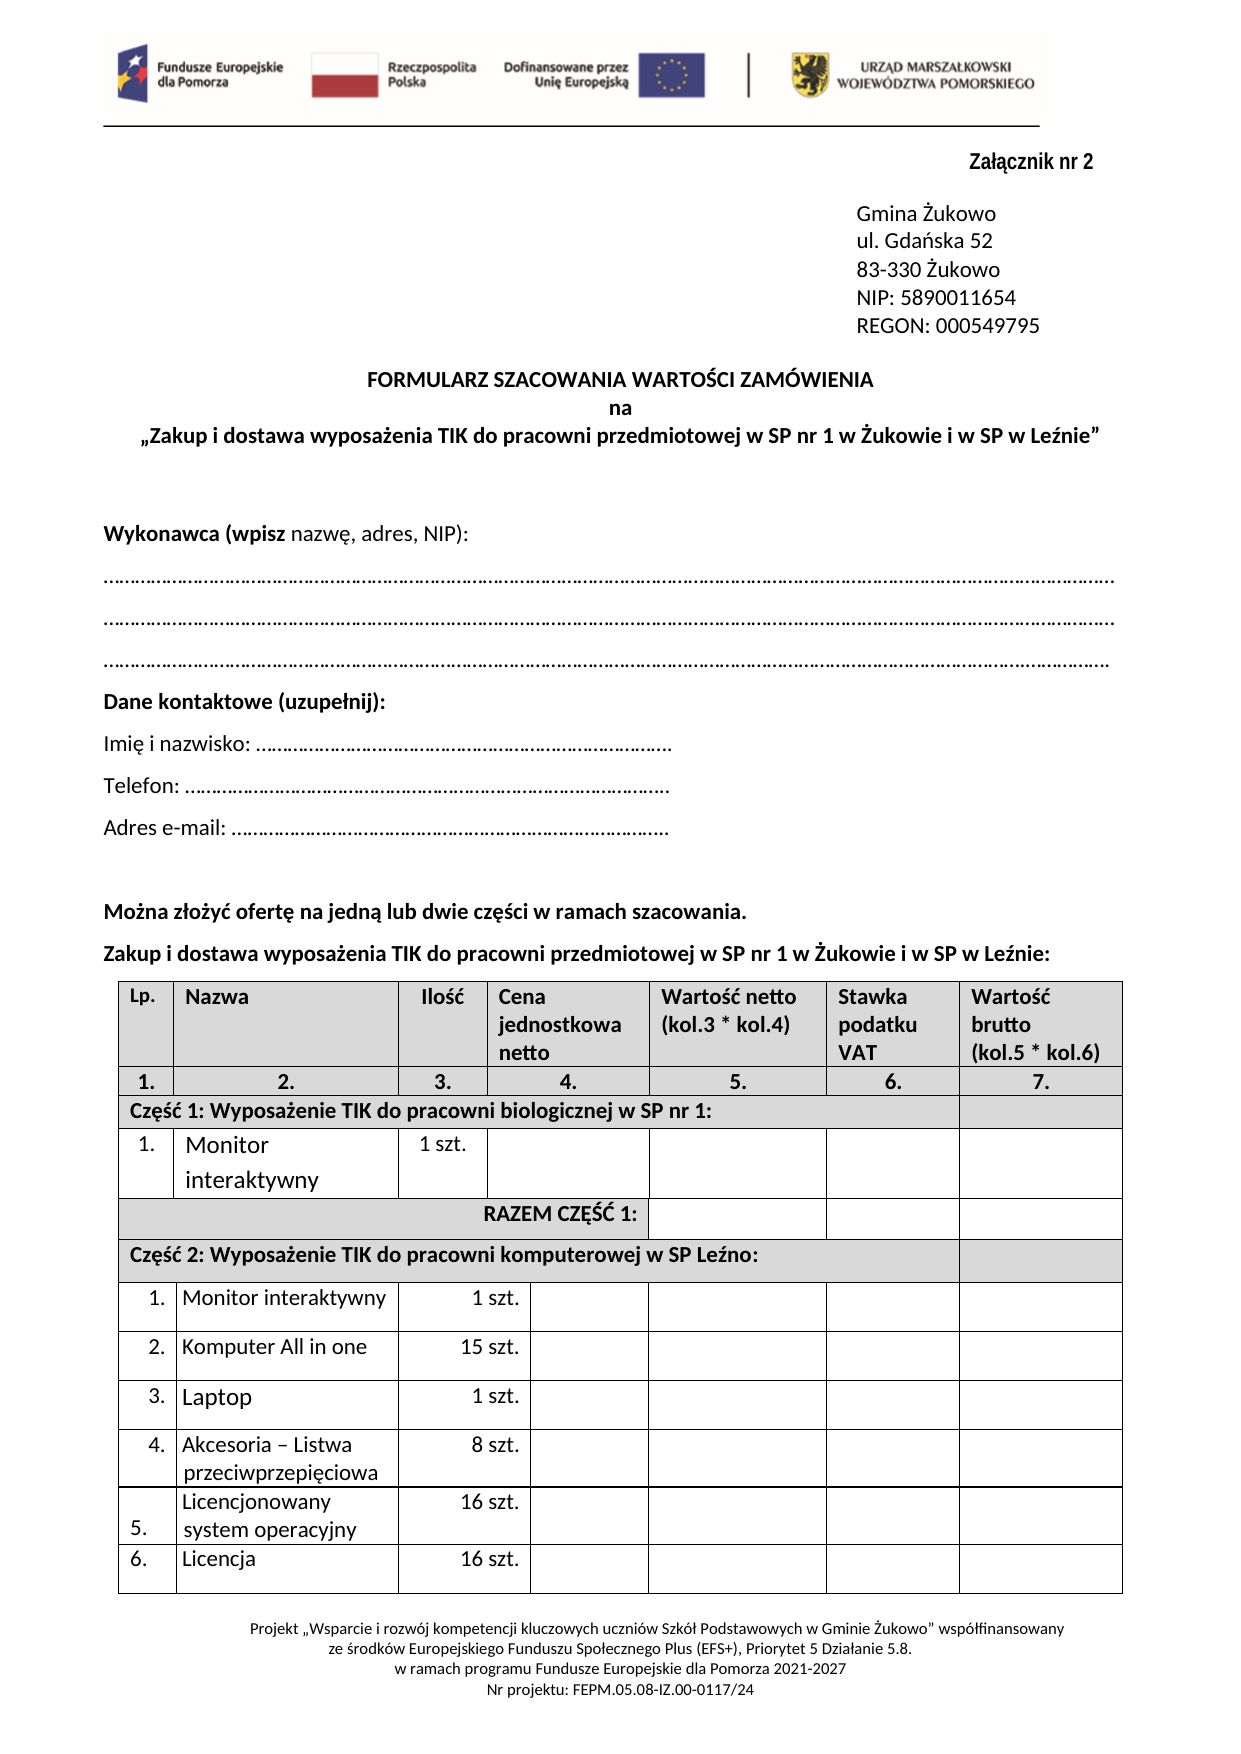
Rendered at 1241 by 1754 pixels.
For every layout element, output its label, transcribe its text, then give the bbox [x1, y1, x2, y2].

table_cell 6. [827, 1067, 959, 1095]
table_cell 15 szt. [399, 1332, 530, 1380]
text FORMULARZ SZACOWANIA WARTOŚCI ZAMÓWIENIA [103, 365, 1138, 393]
table_header Lp. [119, 982, 173, 1066]
table_cell 1 szt. [399, 1381, 530, 1429]
table_cell 5. [119, 1488, 176, 1543]
table_cell [960, 1488, 1122, 1543]
table_cell [960, 1283, 1122, 1331]
table_cell [827, 1430, 959, 1486]
table_cell [827, 1381, 959, 1429]
table_cell [531, 1283, 648, 1331]
table_cell [649, 1488, 826, 1543]
table_cell 1. [119, 1283, 176, 1331]
text Telefon: ……………………………………………………………………………….. [103, 771, 1138, 799]
table_cell 3. [119, 1381, 176, 1429]
table_cell Monitor interaktywny [174, 1129, 398, 1198]
table_cell [488, 1129, 649, 1198]
table_cell 4. [119, 1430, 176, 1486]
table_cell [960, 1096, 1122, 1128]
table_header Wartość brutto (kol.5 * kol.6) [960, 982, 1122, 1066]
table_cell [649, 1199, 826, 1239]
table_cell 1. [119, 1129, 173, 1198]
table_cell Licencjonowany system operacyjny [177, 1488, 398, 1543]
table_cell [177, 1545, 398, 1593]
table_cell [827, 1545, 959, 1593]
text Imię i nazwisko: ……………………………………………………………………. [103, 729, 1138, 757]
table_cell Monitor interaktywny [177, 1283, 398, 1331]
table_cell Część 2: Wyposażenie TIK do pracowni komputerowej w SP Leźno: [119, 1240, 959, 1282]
table_cell 5. [650, 1067, 826, 1095]
text NIP: 5890011654 [856, 283, 1138, 311]
table_cell [827, 1283, 959, 1331]
table_cell [827, 1488, 959, 1543]
text na [103, 393, 1138, 421]
table_cell [531, 1545, 648, 1593]
table_cell [649, 1283, 826, 1331]
table_cell [827, 1199, 959, 1239]
table_cell RAZEM CZĘŚĆ 1: [119, 1199, 648, 1239]
table_cell 3. [399, 1067, 487, 1095]
table_cell 6. [119, 1545, 176, 1593]
table_cell 4. [488, 1067, 649, 1095]
text „Zakup i dostawa wyposażenia TIK do pracowni przedmiotowej w SP nr 1 w Żukowie i w SP w Leźnie” [103, 421, 1138, 449]
table_header Cena jednostkowa netto [488, 982, 649, 1066]
table_cell [531, 1488, 648, 1543]
table_header Ilość [399, 982, 487, 1066]
table_cell [649, 1430, 826, 1486]
table_cell 16 szt. [399, 1488, 530, 1543]
table_cell 1. [119, 1067, 173, 1095]
table_cell 8 szt. [399, 1430, 530, 1486]
picture [103, 29, 1049, 127]
table_cell [649, 1381, 826, 1429]
table_cell Część 1: Wyposażenie TIK do pracowni biologicznej w SP nr 1: [119, 1096, 959, 1128]
text Wykonawca (wpisz nazwę, adres, NIP): [103, 519, 1138, 547]
table_cell [649, 1545, 826, 1593]
text ………………………………………………………………………………………………………………………………………………………………………… [103, 603, 1138, 631]
table_cell [960, 1545, 1122, 1593]
table_cell [531, 1332, 648, 1380]
text REGON: 000549795 [856, 311, 1138, 339]
text 83-330 Żukowo [856, 255, 1138, 283]
table_header Stawka podatku VAT [827, 982, 959, 1066]
table_cell [531, 1381, 648, 1429]
text Gmina Żukowo [856, 199, 1138, 227]
table_cell [960, 1199, 1122, 1239]
table_cell [531, 1430, 648, 1486]
table_header Nazwa [174, 982, 398, 1066]
text Dane kontaktowe (uzupełnij): [103, 687, 1138, 715]
table_cell [827, 1129, 959, 1198]
table_header Wartość netto (kol.3 * kol.4) [650, 982, 826, 1066]
table_cell [960, 1129, 1122, 1198]
table_cell Akcesoria – Listwa przeciwprzepięciowa [177, 1430, 398, 1486]
text Można złożyć ofertę na jedną lub dwie części w ramach szacowania. [103, 897, 1138, 925]
text ………………………………………………………………………………………………………………………………………………………………………… [103, 561, 1138, 589]
table_cell Laptop [177, 1381, 398, 1429]
table_cell 7. [960, 1067, 1122, 1095]
table_cell 1 szt. [399, 1129, 487, 1198]
text ………………………………………………………………………………………………………………………………………………………….……………. [103, 645, 1138, 673]
table_cell [827, 1332, 959, 1380]
table_cell [960, 1240, 1122, 1282]
table_cell Komputer All in one [177, 1332, 398, 1380]
table_cell 16 szt. [399, 1545, 530, 1593]
table_cell 1 szt. [399, 1283, 530, 1331]
table_cell [960, 1332, 1122, 1380]
text Zakup i dostawa wyposażenia TIK do pracowni przedmiotowej w SP nr 1 w Żukowie i w SP w Leźnie: [103, 939, 1138, 967]
table_cell [649, 1332, 826, 1380]
text Załącznik nr 2 [103, 148, 1093, 174]
table_cell 2. [174, 1067, 398, 1095]
table_cell [960, 1430, 1122, 1486]
table_cell [960, 1381, 1122, 1429]
table_cell [650, 1129, 826, 1198]
table_cell 2. [119, 1332, 176, 1380]
text ul. Gdańska 52 [856, 227, 1138, 255]
text Adres e-mail: ……………………………………………………………………….. [103, 813, 1138, 841]
